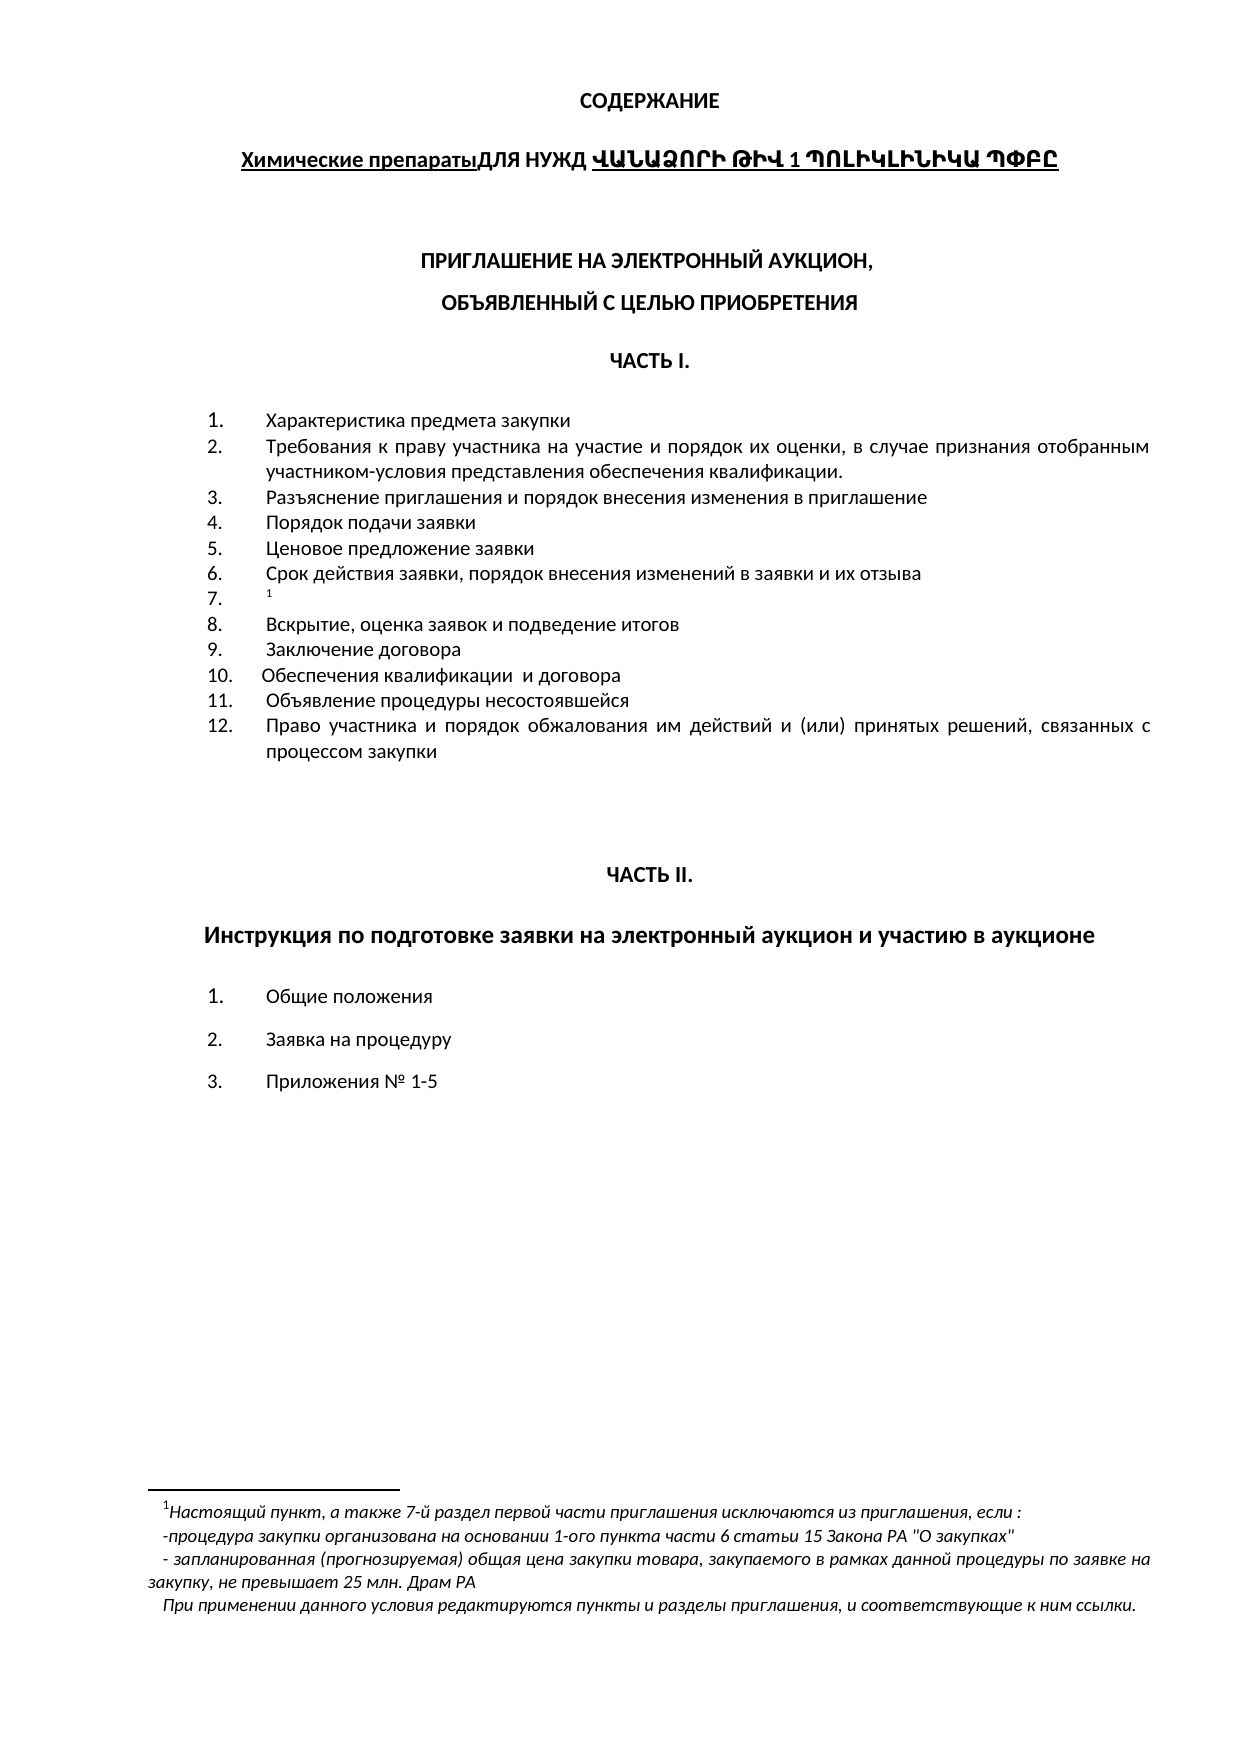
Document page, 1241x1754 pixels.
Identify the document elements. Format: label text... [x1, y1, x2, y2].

text 1. Характеристика предмета закупки [207, 405, 1152, 433]
text 6. Срок действия заявки, порядок внесения изменений в заявки и их отзыва [207, 560, 1152, 586]
text 9. Заключение договора [207, 636, 1152, 662]
text 2. Заявка на процедуру [207, 1026, 1152, 1051]
text 12. Право участника и порядок обжалования им действий и (или) принятых решений, связанных с процессом закупки [207, 713, 1152, 763]
text ПРИГЛАШЕНИЕ НА ЭЛЕКТРОННЫЙ АУКЦИОН, ОБЪЯВЛЕННЫЙ С ЦЕЛЬЮ ПРИОБРЕТЕНИЯ [148, 246, 1152, 316]
text ЧАСТЬ I. [148, 346, 1152, 374]
text 10. Обеспечения квалификации и договора [207, 662, 1152, 687]
text 7. [207, 586, 1152, 611]
text 2. Требования к праву участника на участие и порядок их оценки, в случае признания отобранным участником-условия представления обеспечения квалификации. [207, 433, 1152, 484]
text 5. Ценовое предложение заявки [207, 535, 1152, 560]
text 4. Порядок подачи заявки [207, 509, 1152, 535]
text 8. Вскрытие, оценка заявок и подведение итогов [207, 611, 1152, 636]
text 3. Приложения № 1-5 [207, 1068, 1152, 1093]
text СОДЕРЖАНИЕ [148, 86, 1152, 114]
text 1. Общие положения [207, 981, 1152, 1009]
text Инструкция по подготовке заявки на электронный аукцион и участию в аукционе [148, 919, 1152, 949]
text Химические препаратыДЛЯ НУЖД ՎԱՆԱՁՈՐԻ ԹԻՎ 1 ՊՈԼԻԿԼԻՆԻԿԱ ՊՓԲԸ [148, 145, 1152, 173]
text 11. Объявление процедуры несостоявшейся [207, 687, 1152, 713]
text ЧАСТЬ II. [148, 860, 1152, 888]
text 3. Разъяснение приглашения и порядок внесения изменения в приглашение [207, 484, 1152, 509]
